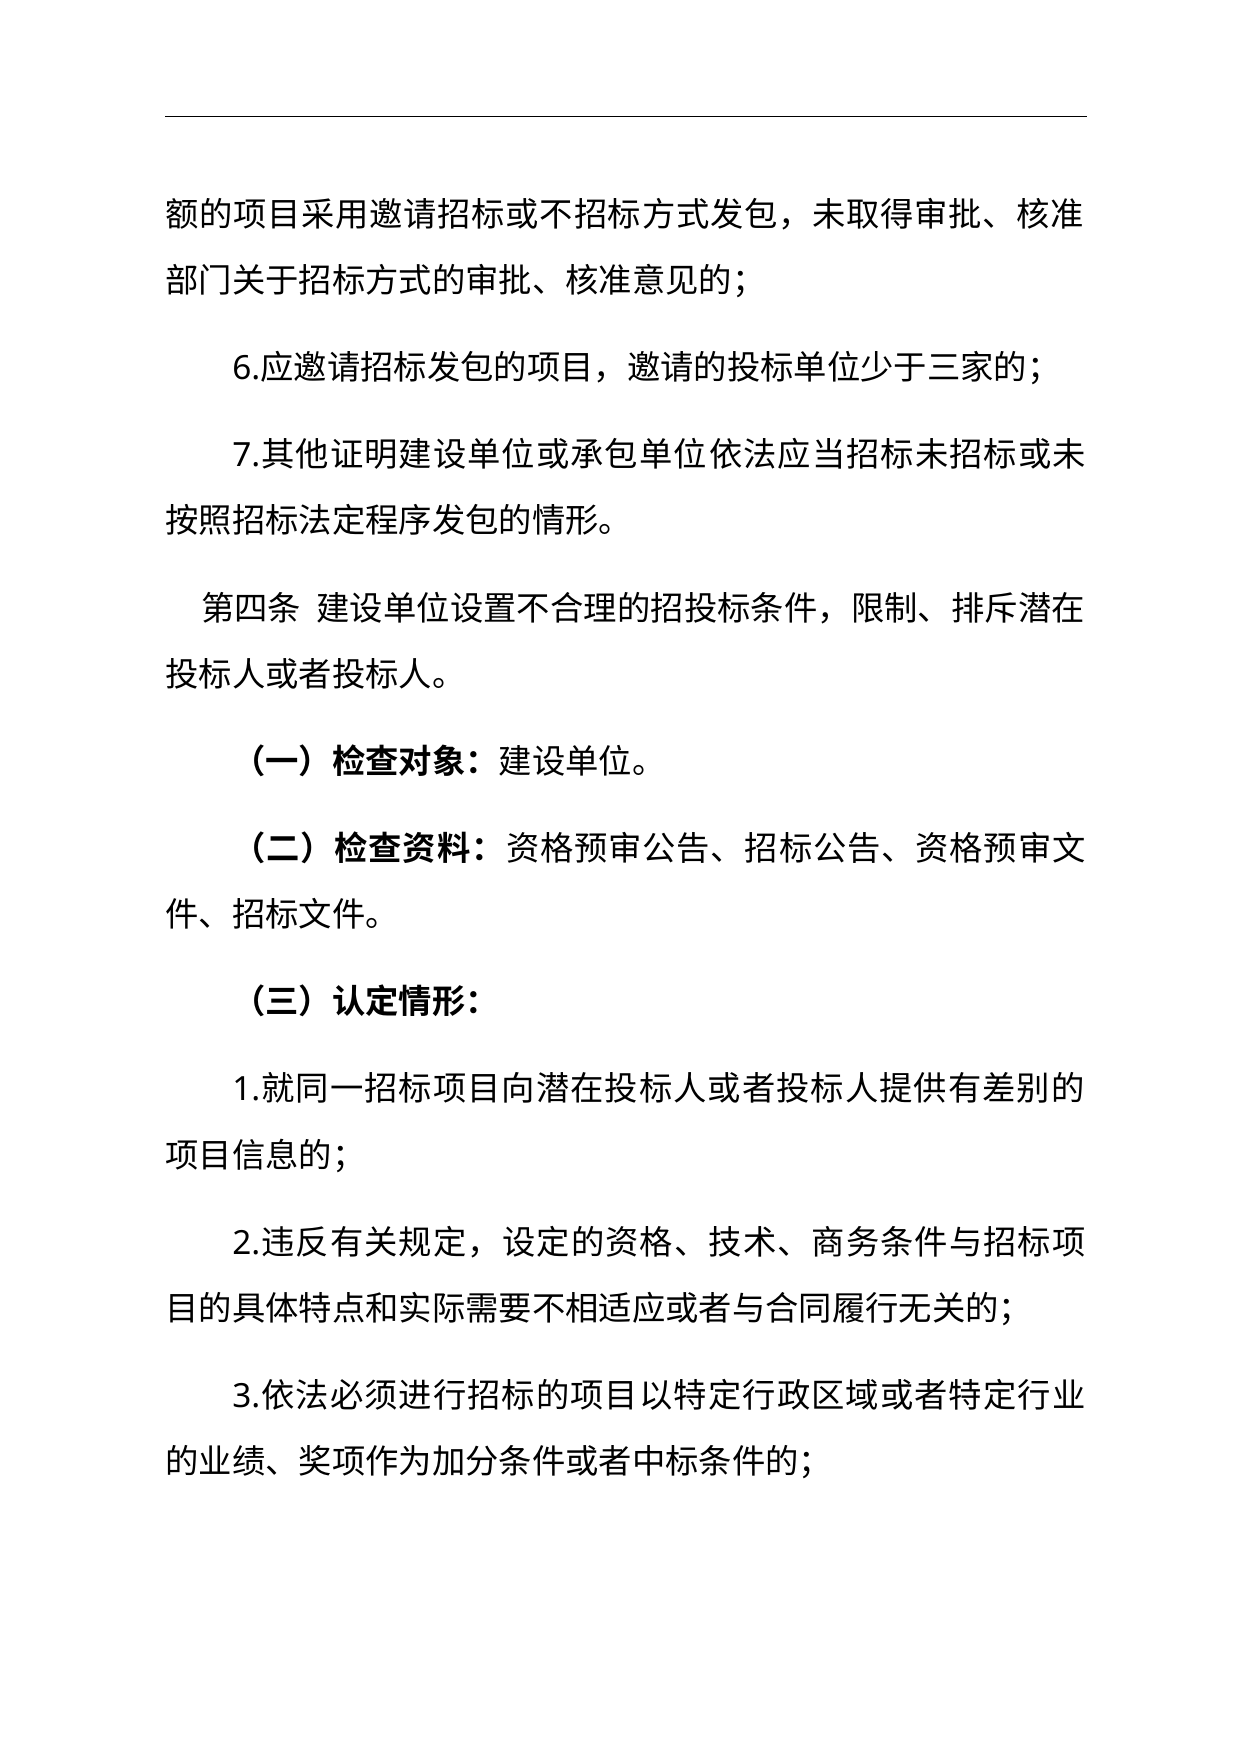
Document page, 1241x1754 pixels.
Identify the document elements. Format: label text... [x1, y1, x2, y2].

text 7.其他证明建设单位或承包单位依法应当招标未招标或未按照招标法定程序发包的情形。 [165, 419, 1087, 552]
text （一）检查对象：建设单位。 [165, 726, 1087, 792]
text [165, 179, 1087, 311]
text 第四条 建设单位设置不合理的招投标条件，限制、排斥潜在投标人或者投标人。 [165, 572, 1087, 705]
text 2.违反有关规定，设定的资格、技术、商务条件与招标项目的具体特点和实际需要不相适应或者与合同履行无关的； [165, 1207, 1087, 1339]
text 1.就同一招标项目向潜在投标人或者投标人提供有差别的项目信息的； [165, 1053, 1087, 1186]
text （二）检查资料：资格预审公告、招标公告、资格预审文件、招标文件。 [165, 813, 1087, 945]
text 6.应邀请招标发包的项目，邀请的投标单位少于三家的； [165, 332, 1087, 398]
text （三）认定情形： [165, 966, 1087, 1032]
text 3.依法必须进行招标的项目以特定行政区域或者特定行业的业绩、奖项作为加分条件或者中标条件的； [165, 1360, 1087, 1492]
